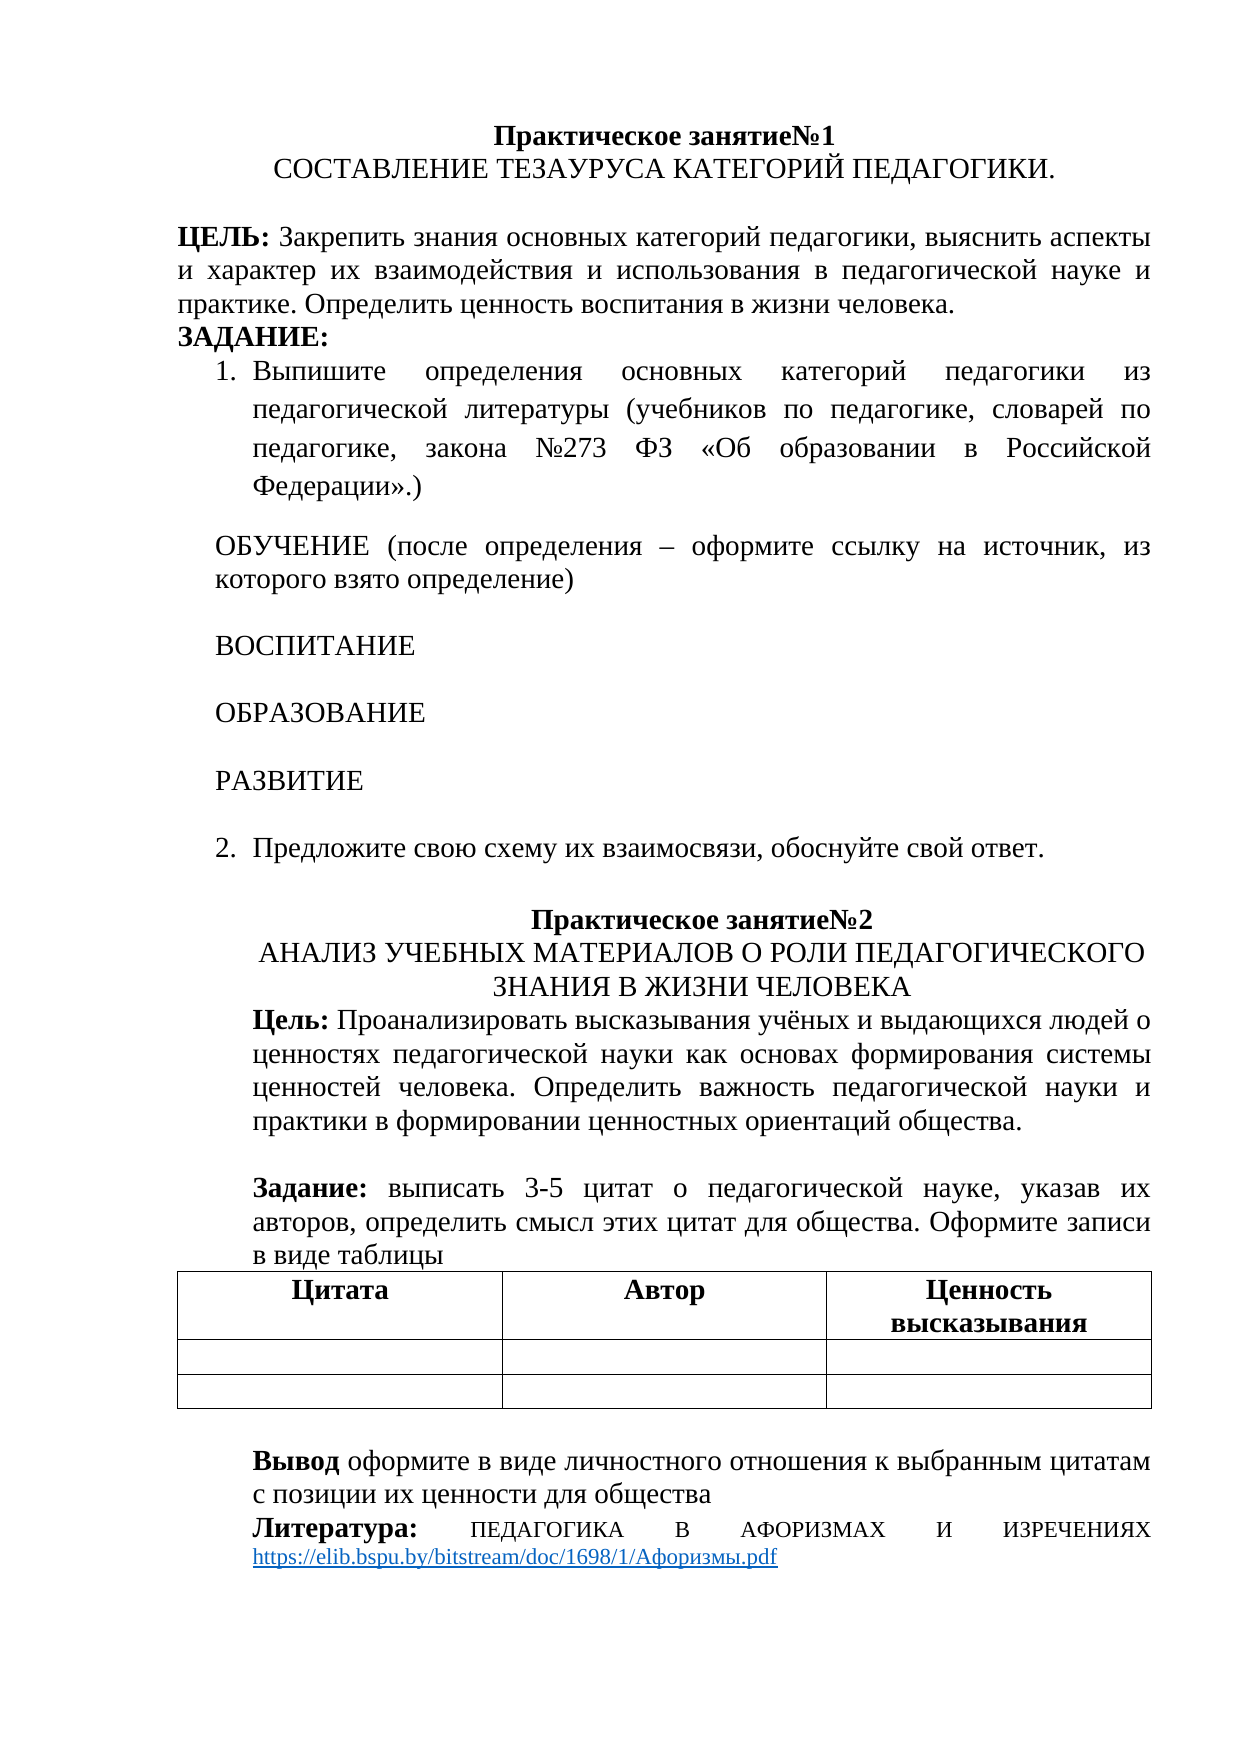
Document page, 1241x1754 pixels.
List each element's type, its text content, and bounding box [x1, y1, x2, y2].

table_header Автор [503, 1272, 826, 1339]
text Практическое занятие№1 [177, 118, 1152, 152]
table_header Цитата [178, 1272, 502, 1339]
text ОБУЧЕНИЕ (после определения – оформите ссылку на источник, из которого взято определение) [215, 528, 1152, 595]
table_cell [503, 1375, 826, 1408]
list АНАЛИЗ УЧЕБНЫХ МАТЕРИАЛОВ О РОЛИ ПЕДАГОГИЧЕСКОГО ЗНАНИЯ В ЖИЗНИ ЧЕЛОВЕКА [252, 935, 1152, 1002]
list Выпишите определения основных категорий педагогики из педагогической литературы (учебников по педагогике, словарей по педагогике, закона №273 ФЗ «Об образовании в Российской Федерации».) [215, 353, 1152, 502]
text ОБРАЗОВАНИЕ [215, 696, 1152, 729]
list Цель: Проанализировать высказывания учёных и выдающихся людей о ценностях педагогической науки как основах формирования системы ценностей человека. Определить важность педагогической науки и практики в формировании ценностных ориентаций общества. [252, 1002, 1152, 1137]
table_cell [827, 1375, 1151, 1408]
text ВОСПИТАНИЕ [215, 628, 1152, 662]
list Вывод оформите в виде личностного отношения к выбранным цитатам с позиции их ценности для общества [252, 1443, 1152, 1510]
table_cell [178, 1340, 502, 1373]
list Предложите свою схему их взаимосвязи, обоснуйте свой ответ. [215, 830, 1152, 863]
table_cell [178, 1375, 502, 1408]
list Практическое занятие№2 [252, 902, 1152, 935]
list Задание: выписать 3-5 цитат о педагогической науке, указав их авторов, определить смысл этих цитат для общества. Оформите записи в виде таблицы [252, 1170, 1152, 1271]
text СОСТАВЛЕНИЕ ТЕЗАУРУСА КАТЕГОРИЙ ПЕДАГОГИКИ. [177, 152, 1152, 185]
table_header Ценность высказывания [827, 1272, 1151, 1339]
text РАЗВИТИЕ [215, 763, 1152, 796]
text ЦЕЛЬ: Закрепить знания основных категорий педагогики, выяснить аспекты и характер их взаимодействия и использования в педагогической науке и практике. Определить ценность воспитания в жизни человека. [177, 219, 1152, 319]
table_cell [827, 1340, 1151, 1373]
text ЗАДАНИЕ: [177, 319, 1152, 353]
list Литература: ПЕДАГОГИКА В АФОРИЗМАХ И ИЗРЕЧЕНИЯХ https://elib.bspu.by/bitstream/doc/1698/1/Афоризмы.pdf [252, 1510, 1152, 1570]
table_cell [503, 1340, 826, 1373]
